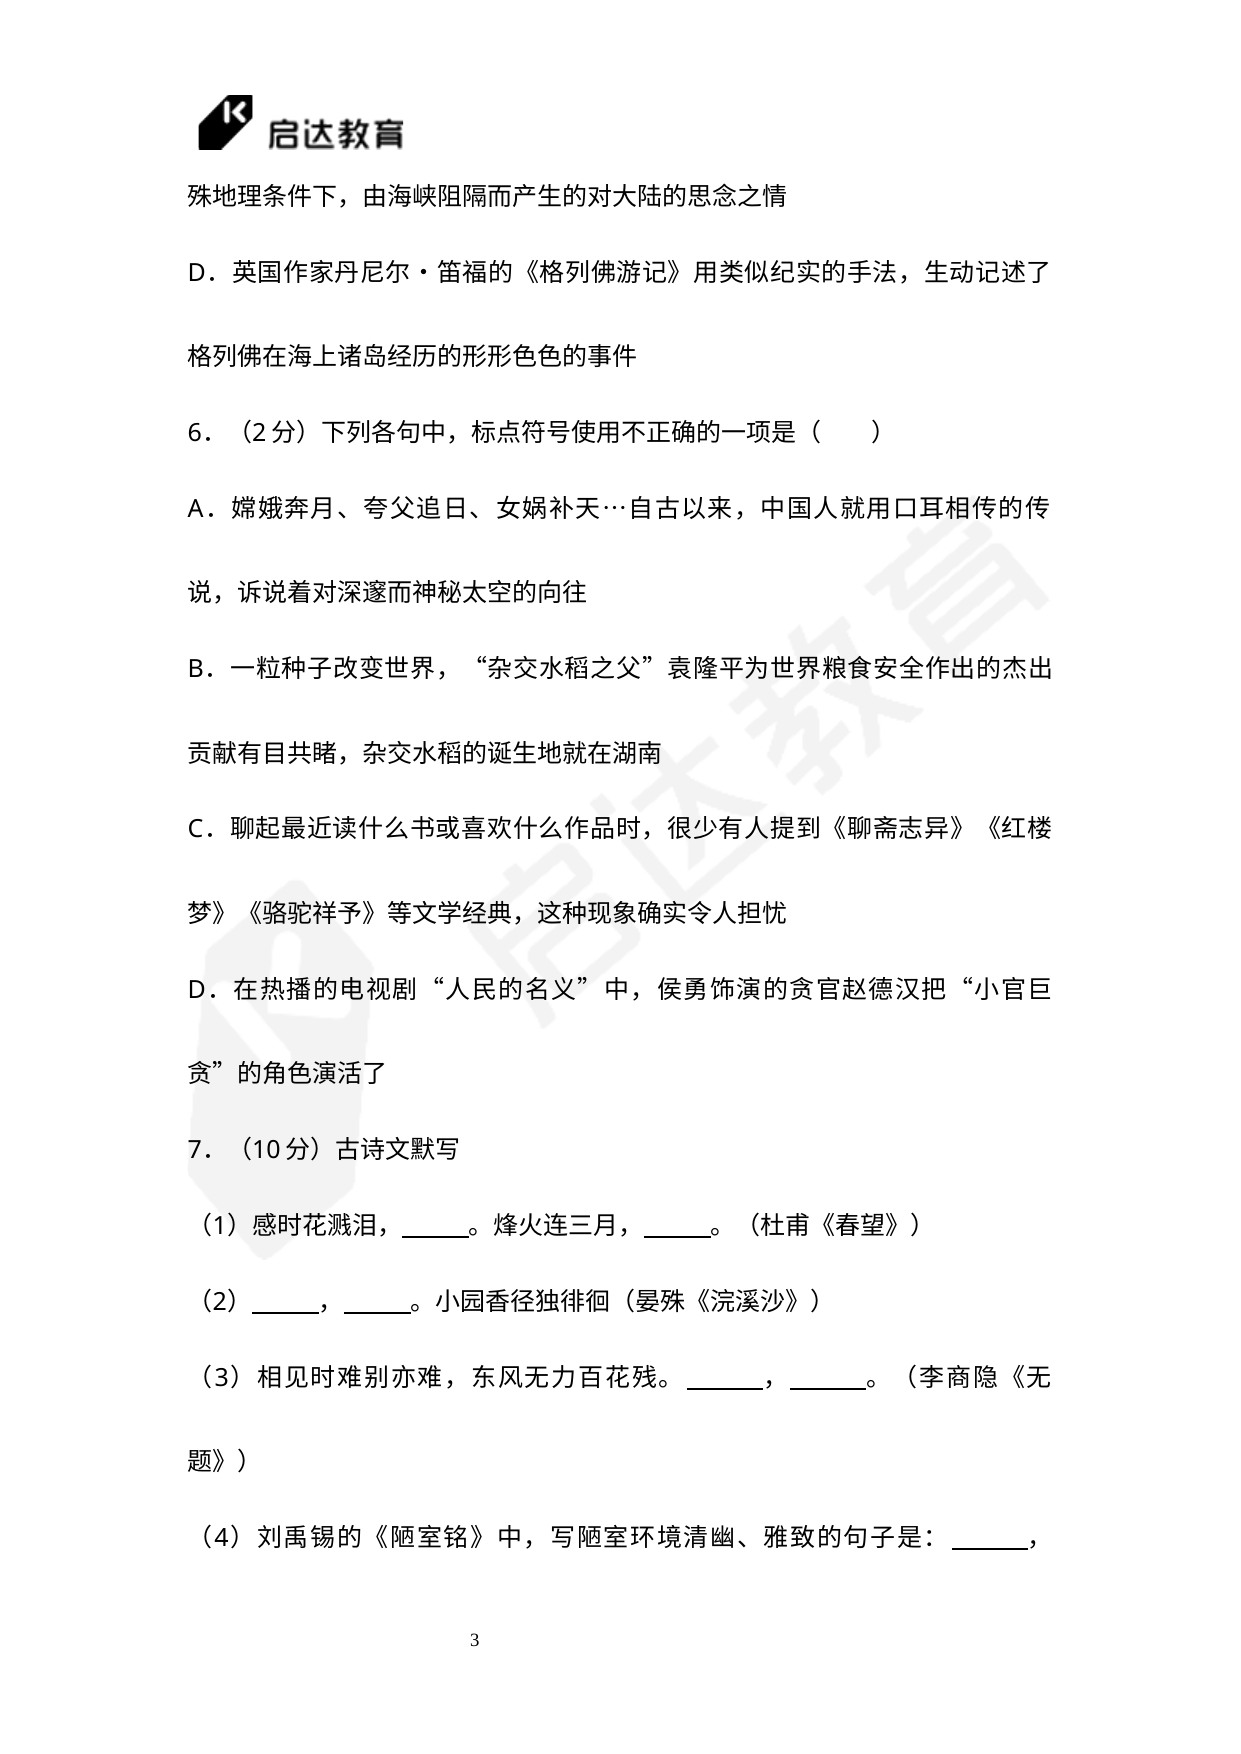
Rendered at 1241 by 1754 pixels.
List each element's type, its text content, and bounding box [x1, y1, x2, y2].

text （3）相见时难别亦难，东风无力百花残。 ， 。（李商隐《无题》） [187, 1343, 1053, 1492]
text D．英国作家丹尼尔•笛福的《格列佛游记》用类似纪实的手法，生动记述了格列佛在海上诸岛经历的形形色色的事件 [187, 238, 1053, 387]
picture [198, 95, 404, 150]
text 6．（2分）下列各句中，标点符号使用不正确的一项是（ ） [187, 398, 1053, 463]
text B．一粒种子改变世界，“杂交水稻之父”袁隆平为世界粮食安全作出的杰出贡献有目共睹，杂交水稻的诞生地就在湖南 [187, 634, 1053, 784]
text C．聊起最近读什么书或喜欢什么作品时，很少有人提到《聊斋志异》《红楼梦》《骆驼祥予》等文学经典，这种现象确实令人担忧 [187, 794, 1053, 944]
text 7．（10分）古诗文默写 [187, 1115, 1053, 1180]
text （2） ， 。小园香径独徘徊（晏殊《浣溪沙》） [187, 1267, 1053, 1332]
text A．嫦娥奔月、夸父追日、女娲补天…自古以来，中国人就用口耳相传的传说，诉说着对深邃而神秘太空的向往 [187, 474, 1053, 623]
text C．余光中的《乡愁》抒写的不是一般游子的思乡之情，而是在特殊时代、特殊地理条件下，由海峡阻隔而产生的对大陆的思念之情 [187, 162, 1053, 227]
text D．在热播的电视剧“人民的名义”中，侯勇饰演的贪官赵德汉把“小官巨贪”的角色演活了 [187, 955, 1053, 1104]
text （1）感时花溅泪， 。烽火连三月， 。（杜甫《春望》） [187, 1191, 1053, 1256]
text （4）刘禹锡的《陋室铭》中，写陋室环境清幽、雅致的句子是： ， 。 [187, 1503, 1053, 1568]
